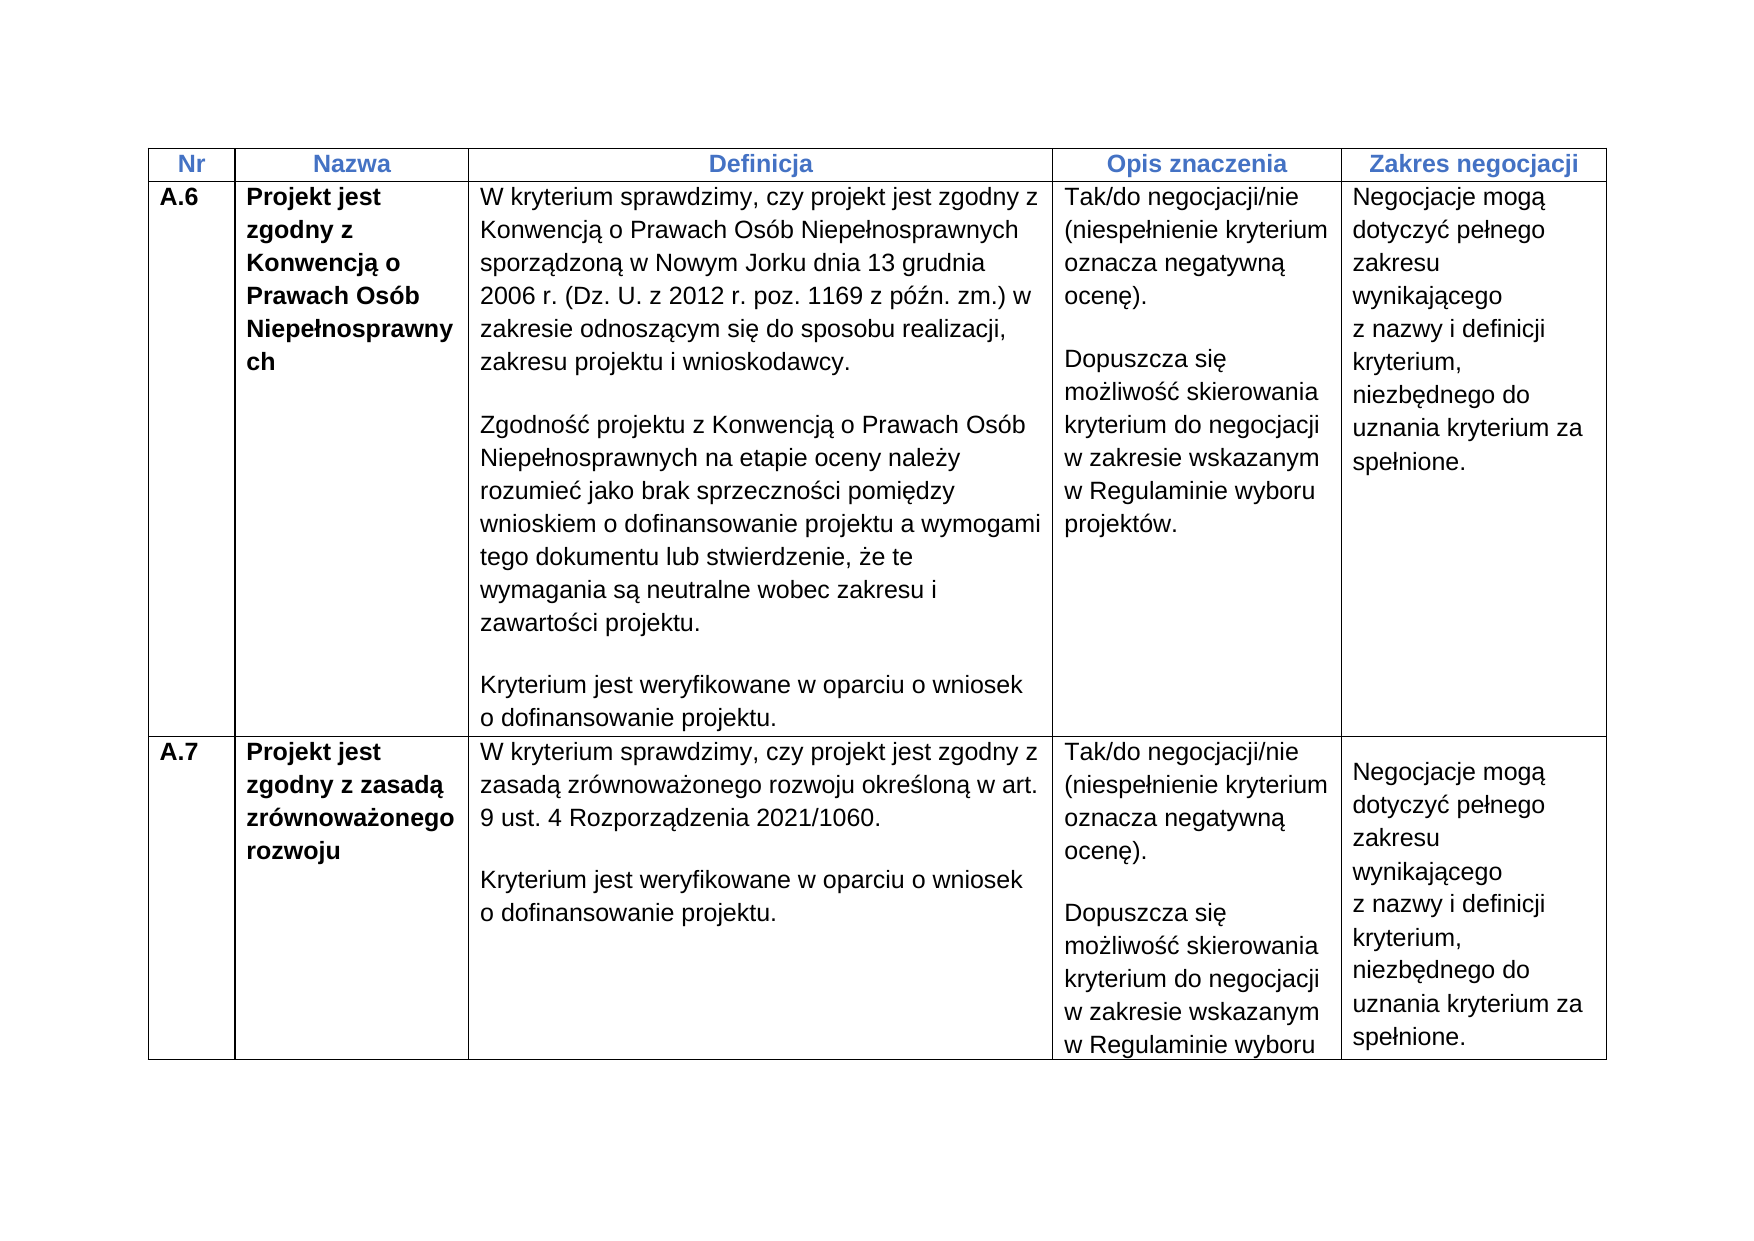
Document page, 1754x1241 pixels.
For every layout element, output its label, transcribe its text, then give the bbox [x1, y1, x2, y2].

table_cell A.7 [149, 737, 234, 1059]
table_cell Negocjacje mogą dotyczyć pełnego zakresu wynikającego z nazwy i definicji kryterium, niezbędnego do uznania kryterium za spełnione. [1342, 182, 1606, 736]
table_cell W kryterium sprawdzimy, czy projekt jest zgodny z Konwencją o Prawach Osób Niepełnosprawnych sporządzoną w Nowym Jorku dnia 13 grudnia 2006 r. (Dz. U. z 2012 r. poz. 1169 z późn. zm.) w zakresie odnoszącym się do sposobu realizacji, zakresu projektu i wnioskodawcy. Zgodność projektu z Konwencją o Prawach Osób Niepełnosprawnych na etapie oceny należy rozumieć jako brak sprzeczności pomiędzy wnioskiem o dofinansowanie projektu a wymogami tego dokumentu lub stwierdzenie, że te wymagania są neutralne wobec zakresu i zawartości projektu. Kryterium jest weryfikowane w oparciu o wniosek o dofinansowanie projektu. [469, 182, 1052, 736]
table_header Nr [149, 149, 234, 181]
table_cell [236, 737, 468, 1059]
table_cell A.6 [149, 182, 234, 736]
table_header Nazwa [236, 149, 468, 181]
table_cell Projekt jest zgodny z Konwencją o Prawach Osób Niepełnosprawnych [236, 182, 468, 736]
table_header Definicja [469, 149, 1052, 181]
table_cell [1342, 737, 1606, 1059]
table_header Zakres negocjacji [1342, 149, 1606, 181]
table_header Opis znaczenia [1053, 149, 1341, 181]
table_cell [1053, 737, 1341, 1059]
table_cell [469, 737, 1052, 1059]
